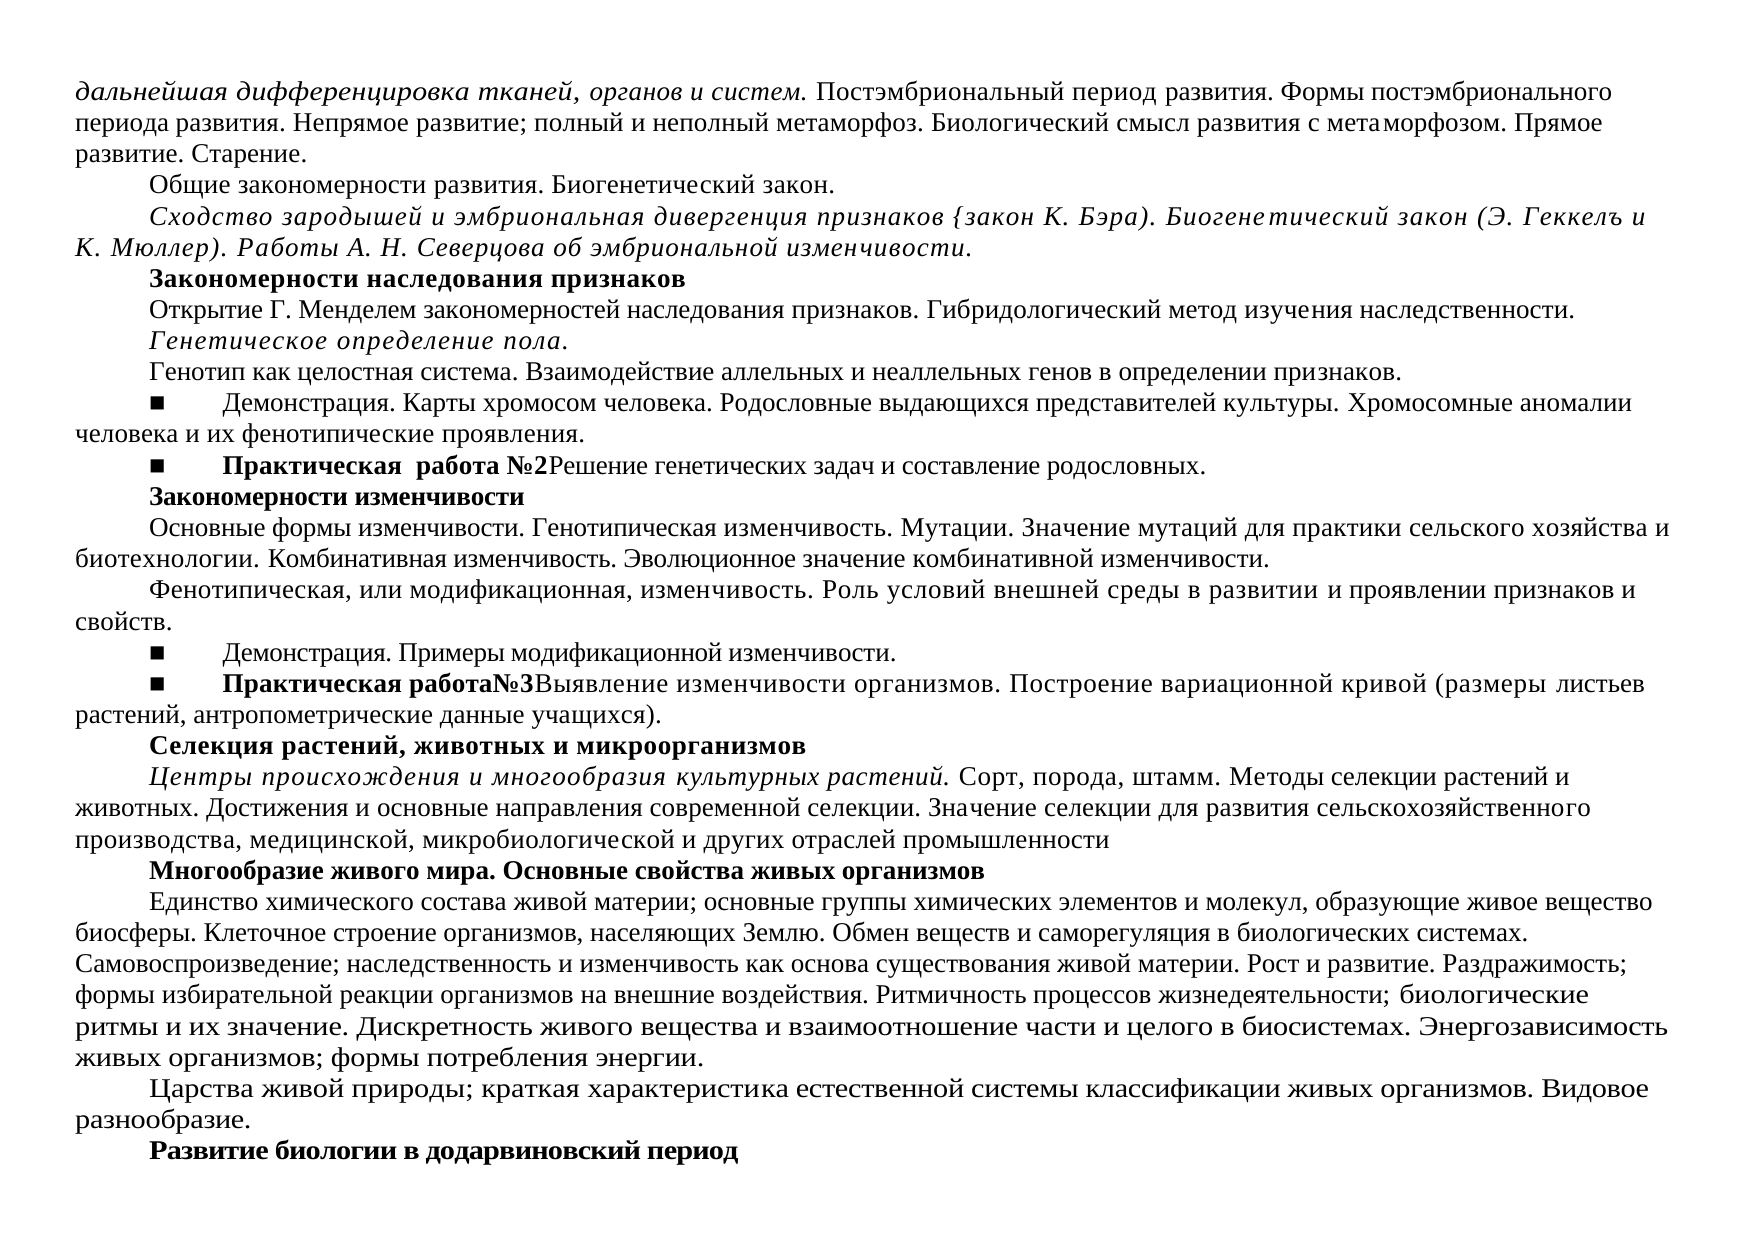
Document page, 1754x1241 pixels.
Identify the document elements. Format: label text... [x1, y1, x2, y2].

text Закономерности изменчивости [75, 480, 1679, 511]
text Открытие Г. Менделем закономерностей наследования признаков. Гибридологический метод изучения наследственности. [75, 293, 1679, 324]
text Сходство зародышей и эмбриональная дивергенция признаков {закон К. Бэра). Биогенетический закон (Э. Геккелъ и К. Мюллер). Работы А. Н. Северцова об эмбриональной изменчивости. [75, 199, 1679, 262]
text Основные формы изменчивости. Генотипическая изменчивость. Мутации. Значение мутаций для практики сельского хозяйства и биотехнологии. Комбинативная изменчивость. Эволюционное значение комбинативной изменчивости. [75, 511, 1679, 573]
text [75, 75, 1679, 168]
text Многообразие живого мира. Основные свойства живых организмов [75, 854, 1679, 885]
list Практическая работа№3Выявление изменчивости организмов. Построение вариационной кривой (размеры листьев растений, антропометрические данные учащихся). [75, 667, 1679, 729]
text Селекция растений, животных и микроорганизмов [75, 729, 1679, 760]
text Закономерности наследования признаков [75, 262, 1679, 293]
list Демонстрация. Карты хромосом человека. Родословные выдающихся представителей культуры. Хромосомные аномалии человека и их фенотипические проявления. [75, 386, 1679, 449]
list Демонстрация. Примеры модификационной изменчивости. [75, 636, 1679, 667]
text Генотип как целостная система. Взаимодействие аллельных и неаллельных генов в определении признаков. [75, 355, 1679, 386]
text Общие закономерности развития. Биогенетический закон. [75, 168, 1679, 199]
text Центры происхождения и многообразия культурных растений. Сорт, порода, штамм. Методы селекции растений и животных. Достижения и основные направления современной селекции. Значение селекции для развития сельскохозяйственного производства, медицинской, микробиологической и других отраслей промышленности [75, 760, 1679, 854]
text Развитие биологии в додарвиновский период [75, 1134, 1679, 1165]
text Единство химического состава живой материи; основные группы химических элементов и молекул, образующие живое вещество биосферы. Клеточное строение организмов, населяющих Землю. Обмен веществ и саморегуляция в биологических системах. Самовоспроизведение; наследственность и изменчивость как основа существования живой материи. Рост и развитие. Раздражимость; формы избирательной реакции организмов на внешние воздействия. Ритмичность процессов жизнедеятельности; биологические ритмы и их значение. Дискретность живого вещества и взаимоотношение части и целого в биосистемах. Энергозависимость живых организмов; формы потребления энергии. [75, 885, 1679, 1072]
text Генетическое определение пола. [75, 324, 1679, 355]
list Практическая работа №2Решение генетических задач и составление родословных. [75, 449, 1679, 480]
text Царства живой природы; краткая характеристика естественной системы классификации живых организмов. Видовое разнообразие. [75, 1072, 1679, 1134]
text Фенотипическая, или модификационная, изменчивость. Роль условий внешней среды в развитии и проявлении признаков и свойств. [75, 573, 1679, 636]
